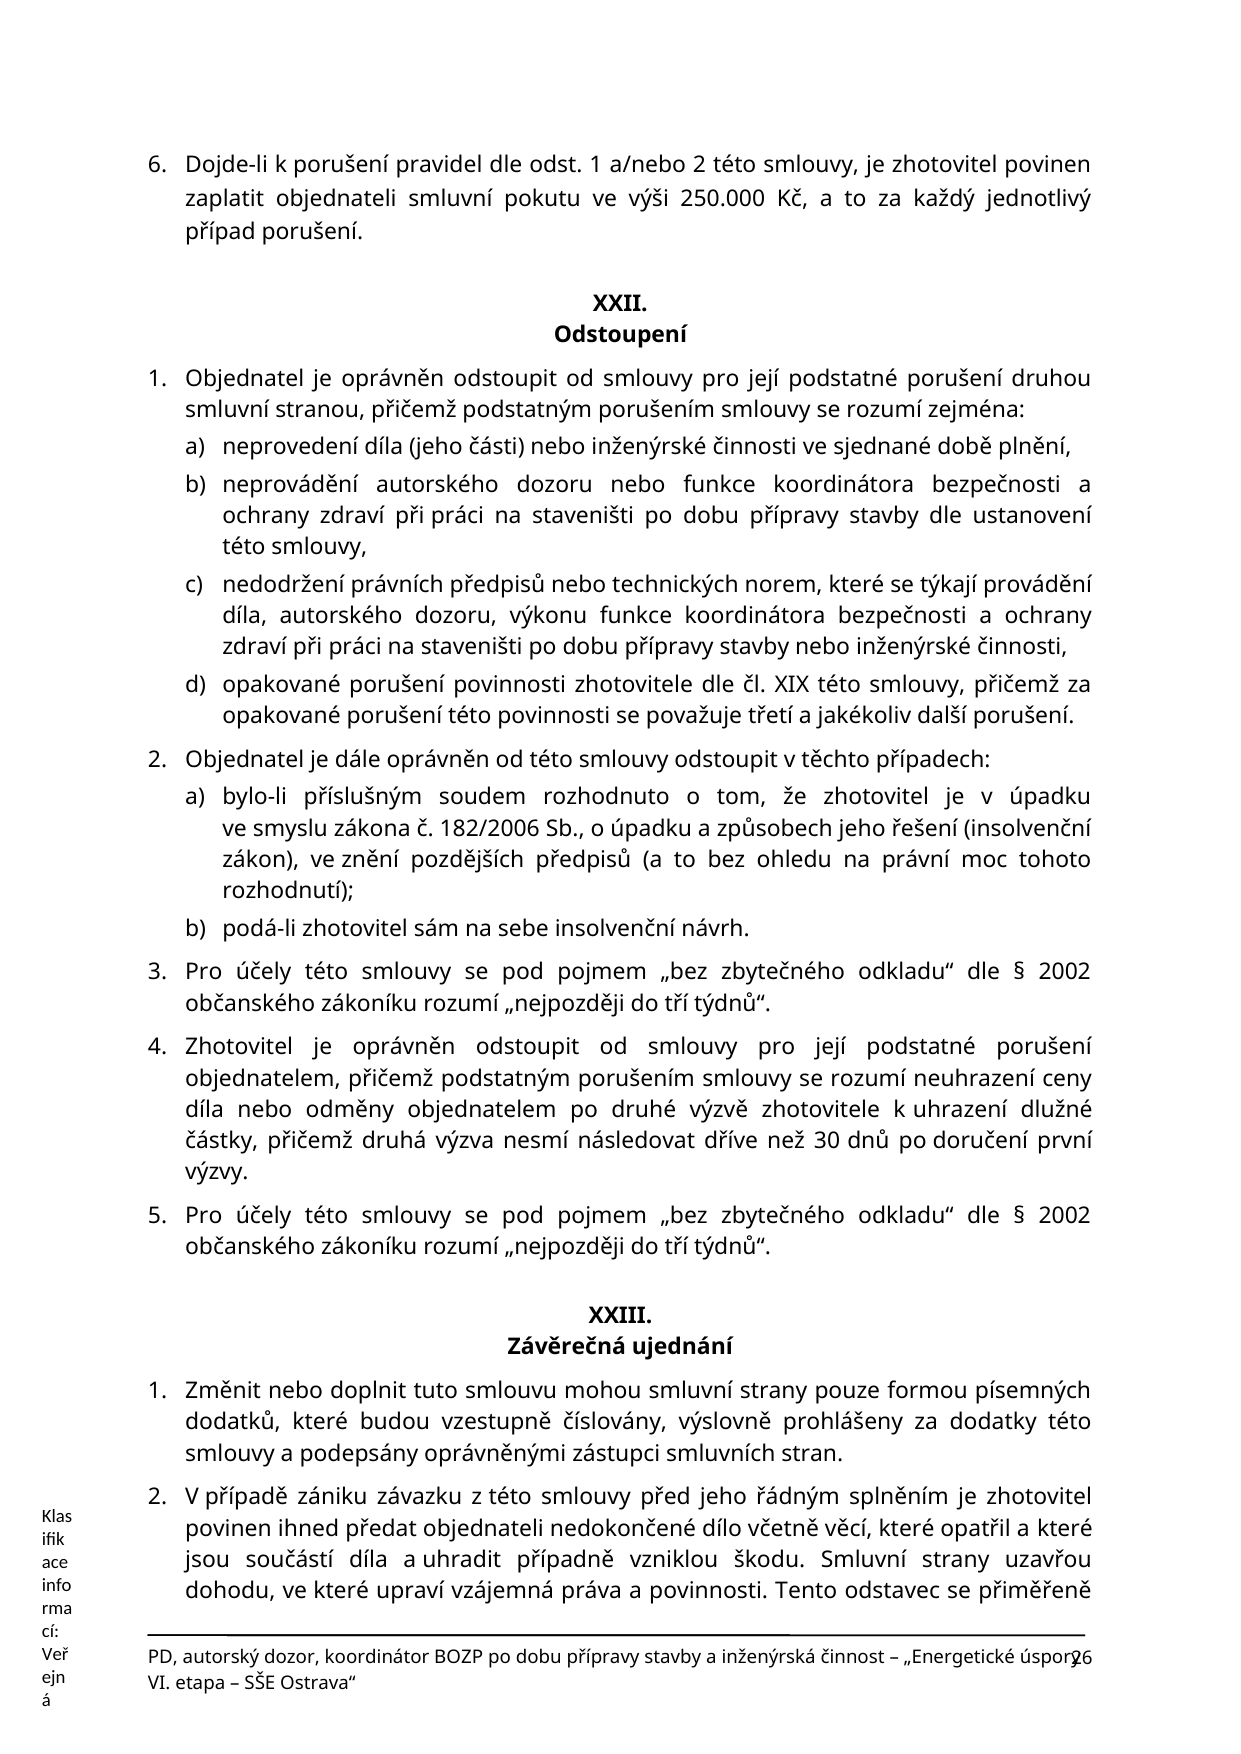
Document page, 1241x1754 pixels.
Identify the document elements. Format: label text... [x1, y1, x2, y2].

list Zhotovitel je oprávněn odstoupit od smlouvy pro její podstatné porušení objednatelem, přičemž podstatným porušením smlouvy se rozumí neuhrazení ceny díla nebo odměny objednatelem po druhé výzvě zhotovitele k uhrazení dlužné částky, přičemž druhá výzva nesmí následovat dříve než 30 dnů po doručení první výzvy. [148, 1030, 1092, 1186]
list Dojde-li k porušení pravidel dle odst. 1 a/nebo 2 této smlouvy, je zhotovitel povinen zaplatit objednateli smluvní pokutu ve výši 250.000 Kč, a to za každý jednotlivý případ porušení. [148, 148, 1092, 246]
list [148, 1480, 1092, 1605]
list Změnit nebo doplnit tuto smlouvu mohou smluvní strany pouze formou písemných dodatků, které budou vzestupně číslovány, výslovně prohlášeny za dodatky této smlouvy a podepsány oprávněnými zástupci smluvních stran. [148, 1374, 1092, 1468]
list Pro účely této smlouvy se pod pojmem „bez zbytečného odkladu“ dle § 2002 občanského zákoníku rozumí „nejpozději do tří týdnů“. [148, 955, 1092, 1018]
text XXIII. Závěrečná ujednání [148, 1299, 1092, 1361]
list opakované porušení povinnosti zhotovitele dle čl. XIX této smlouvy, přičemž za opakované porušení této povinnosti se považuje třetí a jakékoliv další porušení. [185, 668, 1092, 730]
list neprovedení díla (jeho části) nebo inženýrské činnosti ve sjednané době plnění, [185, 430, 1092, 461]
list Objednatel je oprávněn odstoupit od smlouvy pro její podstatné porušení druhou smluvní stranou, přičemž podstatným porušením smlouvy se rozumí zejména: [148, 361, 1092, 424]
list Objednatel je dále oprávněn od této smlouvy odstoupit v těchto případech: [148, 743, 1092, 774]
text XXII. Odstoupení [148, 286, 1092, 349]
list Pro účely této smlouvy se pod pojmem „bez zbytečného odkladu“ dle § 2002 občanského zákoníku rozumí „nejpozději do tří týdnů“. [148, 1199, 1092, 1261]
list neprovádění autorského dozoru nebo funkce koordinátora bezpečnosti a ochrany zdraví při práci na staveništi po dobu přípravy stavby dle ustanovení této smlouvy, [185, 468, 1092, 561]
list nedodržení právních předpisů nebo technických norem, které se týkají provádění díla, autorského dozoru, výkonu funkce koordinátora bezpečnosti a ochrany zdraví při práci na staveništi po dobu přípravy stavby nebo inženýrské činnosti, [185, 568, 1092, 661]
list bylo-li příslušným soudem rozhodnuto o tom, že zhotovitel je v úpadku ve smyslu zákona č. 182/2006 Sb., o úpadku a způsobech jeho řešení (insolvenční zákon), ve znění pozdějších předpisů (a to bez ohledu na právní moc tohoto rozhodnutí); [185, 780, 1092, 905]
list podá-li zhotovitel sám na sebe insolvenční návrh. [185, 911, 1092, 943]
